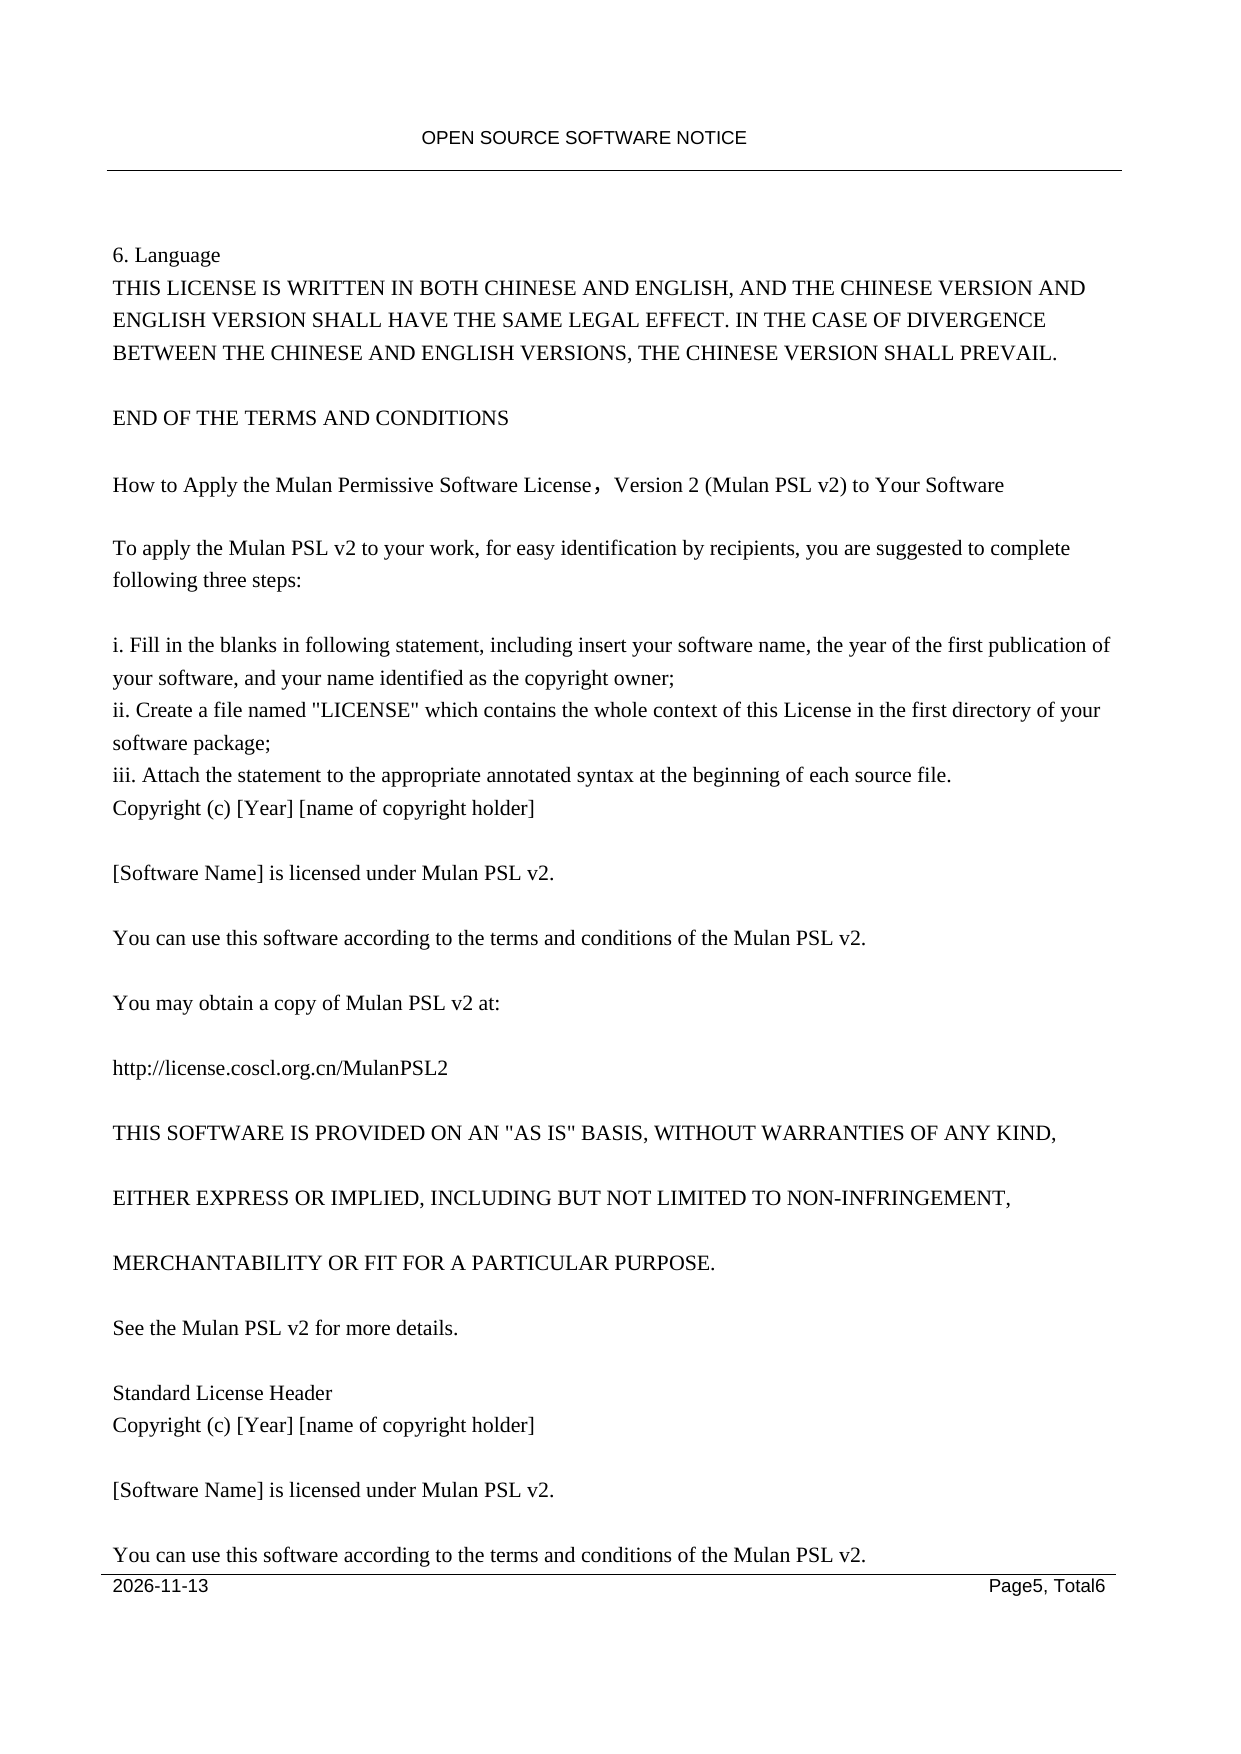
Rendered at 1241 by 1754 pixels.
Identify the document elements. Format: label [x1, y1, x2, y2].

text [112, 206, 1128, 1571]
